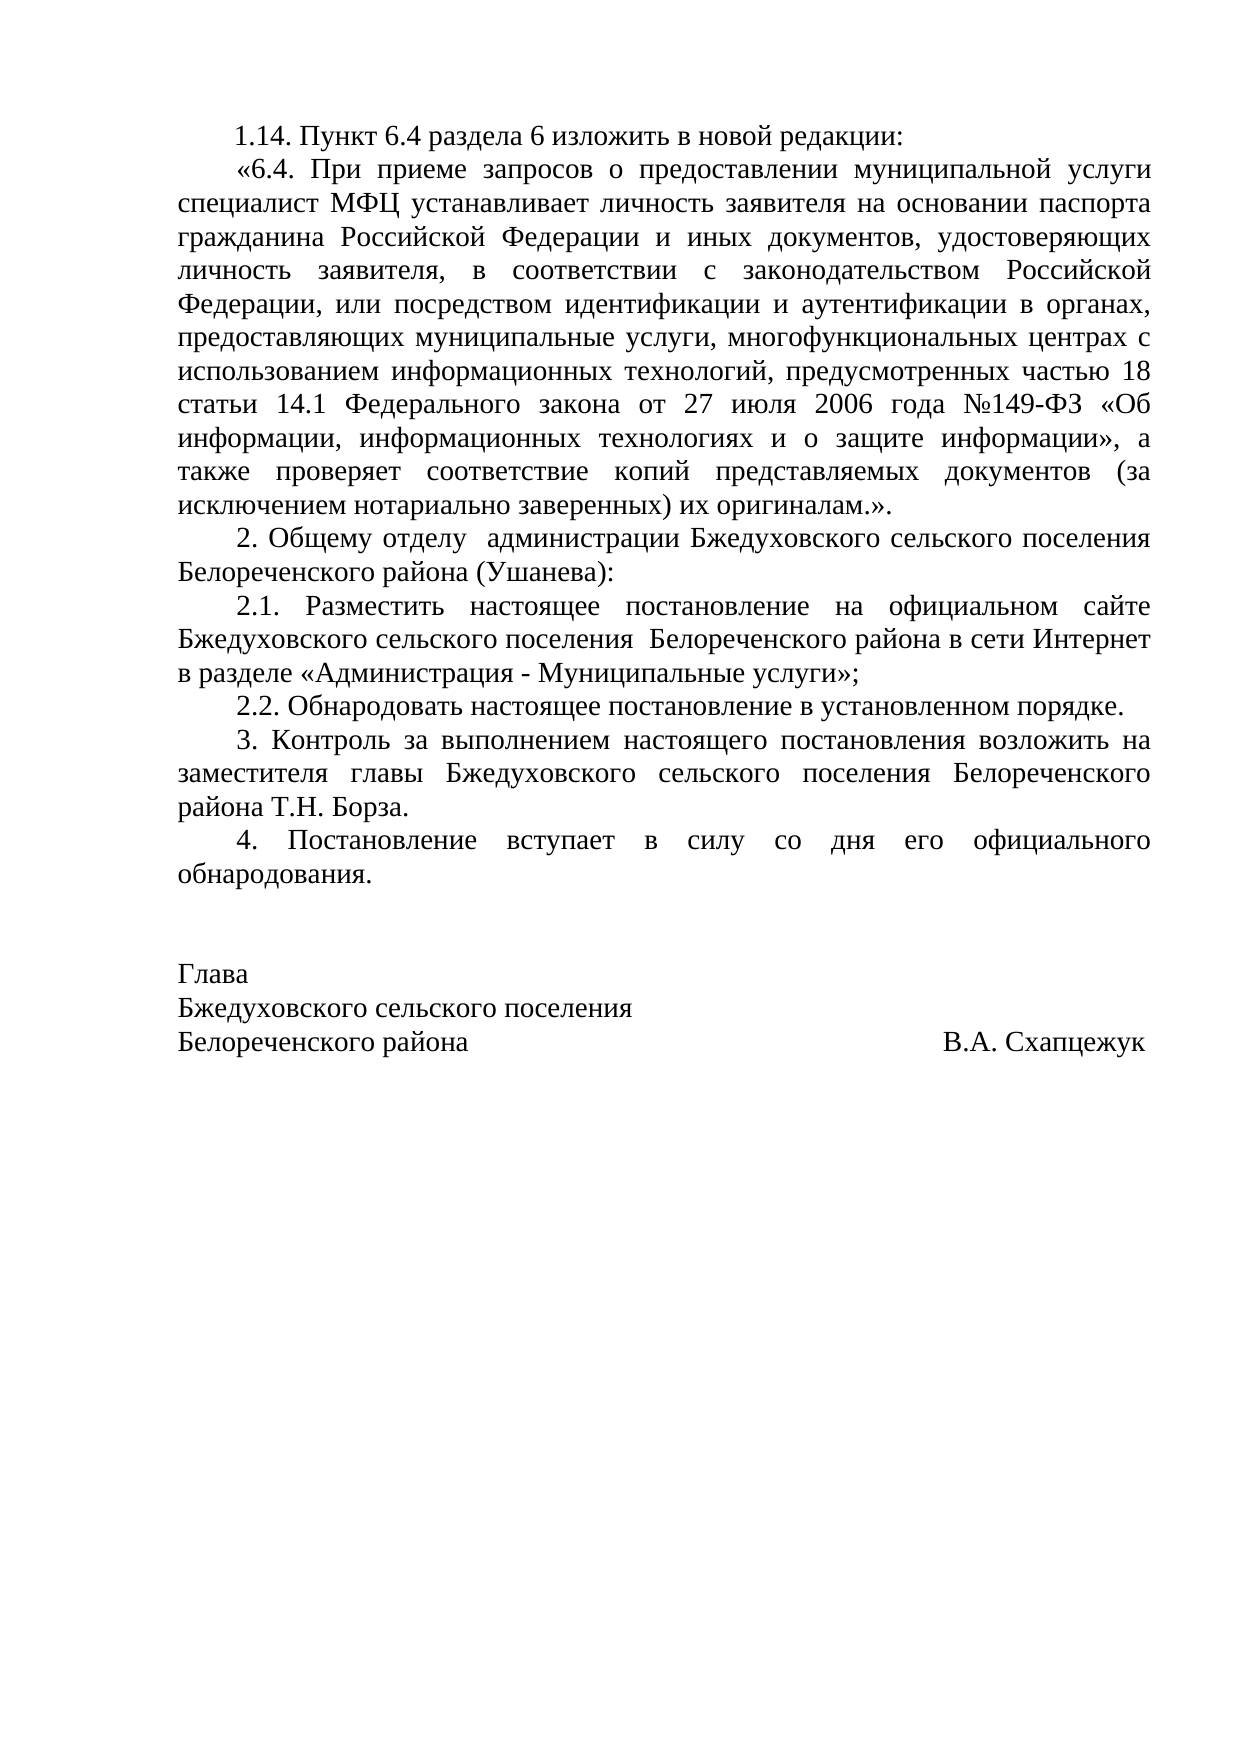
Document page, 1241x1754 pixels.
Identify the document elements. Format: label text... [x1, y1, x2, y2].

text 2.2. Обнародовать настоящее постановление в установленном порядке. [177, 688, 1152, 722]
text Белореченского района В.А. Схапцежук [177, 1024, 1152, 1057]
text «6.4. При приеме запросов о предоставлении муниципальной услуги специалист МФЦ устанавливает личность заявителя на основании паспорта гражданина Российской Федерации и иных документов, удостоверяющих личность заявителя, в соответствии с законодательством Российской Федерации, или посредством идентификации и аутентификации в органах, предоставляющих муниципальные услуги, многофункциональных центрах с использованием информационных технологий, предусмотренных частью 18 статьи 14.1 Федерального закона от 27 июля 2006 года №149-ФЗ «Об информации, информационных технологиях и о защите информации», а также проверяет соответствие копий представляемых документов (за исключением нотариально заверенных) их оригиналам.». [177, 152, 1152, 521]
text 2. Общему отделу администрации Бжедуховского сельского поселения Белореченского района (Ушанева): [177, 521, 1152, 588]
text Бжедуховского сельского поселения [177, 990, 1152, 1024]
text 1.14. Пункт 6.4 раздела 6 изложить в новой редакции: [177, 118, 1152, 152]
text 3. Контроль за выполнением настоящего постановления возложить на заместителя главы Бжедуховского сельского поселения Белореченского района Т.Н. Борза. [177, 722, 1152, 822]
text 2.1. Разместить настоящее постановление на официальном сайте Бжедуховского сельского поселения Белореченского района в сети Интернет в разделе «Администрация - Муниципальные услуги»; [177, 588, 1152, 688]
text Глава [177, 957, 1152, 990]
text 4. Постановление вступает в силу со дня его официального обнародования. [177, 822, 1152, 889]
